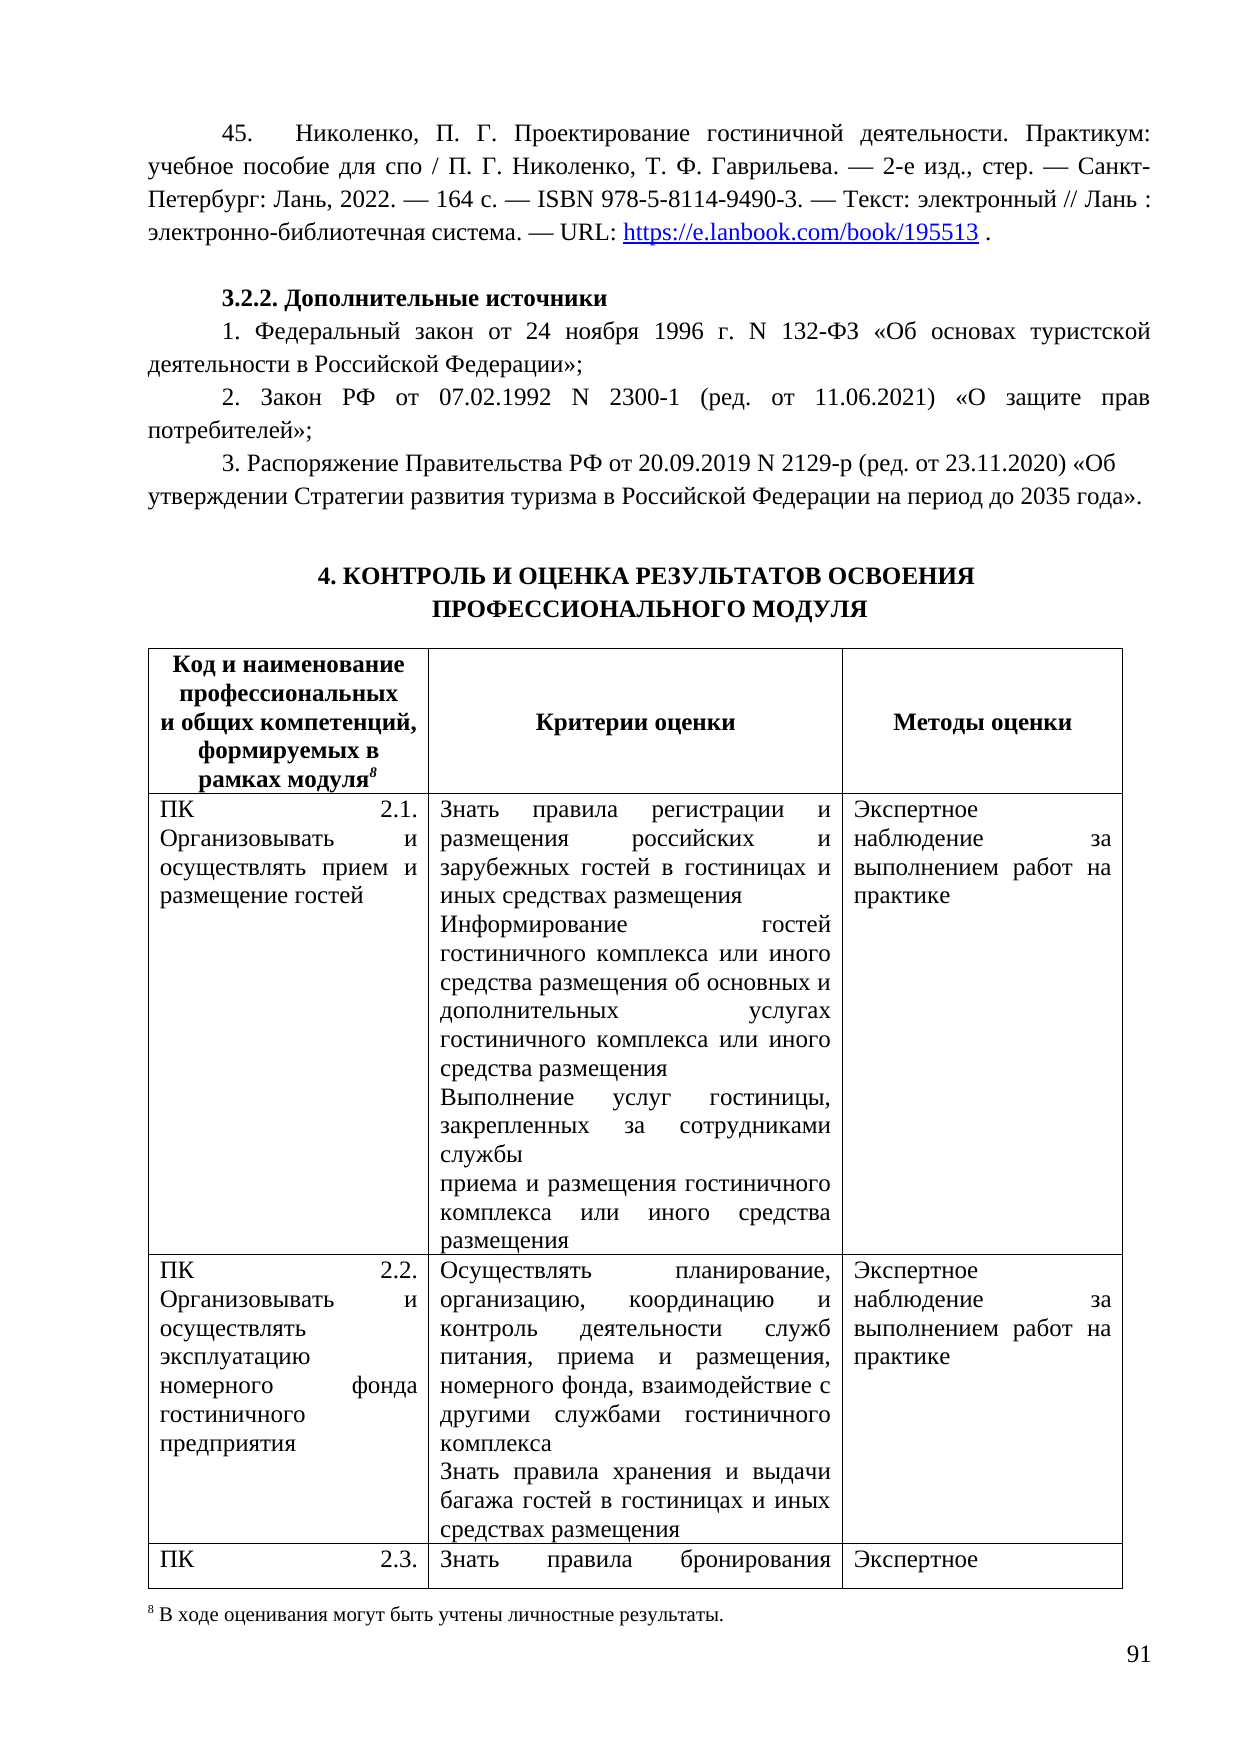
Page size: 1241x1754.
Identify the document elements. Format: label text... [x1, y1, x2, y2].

text 3. Распоряжение Правительства РФ от 20.09.2019 N 2129-р (ред. от 23.11.2020) «Об утверждении Стратегии развития туризма в Российской Федерации на период до 2035 года». [148, 448, 1152, 510]
table_cell Экспертное наблюдение за выполнением работ на практике [843, 1255, 1122, 1543]
text 4. КОНТРОЛЬ И ОЦЕНКА РЕЗУЛЬТАТОВ ОСВОЕНИЯ ПРОФЕССИОНАЛЬНОГО МОДУЛЯ [148, 561, 1152, 623]
table_header Код и наименование профессиональных и общих компетенций, формируемых в рамках модуля [149, 649, 428, 793]
table_header Методы оценки [843, 649, 1122, 793]
list Николенко, П. Г. Проектирование гостиничной деятельности. Практикум: учебное пособие для спо / П. Г. Николенко, Т. Ф. Гаврильева. — 2-е изд., стер. — Санкт-Петербург: Лань, 2022. — 164 с. — ISBN 978-5-8114-9490-3. — Текст: электронный // Лань : электронно-библиотечная система. — URL: https://e.lanbook.com/book/195513 . [148, 118, 1152, 246]
table_cell ПК 2.2. Организовывать и осуществлять эксплуатацию номерного фонда гостиничного предприятия [149, 1255, 428, 1543]
table_header Критерии оценки [429, 649, 842, 793]
table_cell Знать правила регистрации и размещения российских и зарубежных гостей в гостиницах и иных средствах размещения Информирование гостей гостиничного комплекса или иного средства размещения об основных и дополнительных услугах гостиничного комплекса или иного средства размещения Выполнение услуг гостиницы, закрепленных за сотрудниками службы приема и размещения гостиничного комплекса или иного средства размещения [429, 794, 842, 1254]
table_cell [429, 1544, 842, 1588]
text 2. Закон РФ от 07.02.1992 N 2300-1 (ред. от 11.06.2021) «О защите прав потребителей»; [148, 382, 1152, 444]
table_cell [843, 1544, 1122, 1588]
table_cell ПК 2.1. Организовывать и осуществлять прием и размещение гостей [149, 794, 428, 1254]
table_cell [149, 1544, 428, 1588]
table_cell Экспертное наблюдение за выполнением работ на практике [843, 794, 1122, 1254]
text 1. Федеральный закон от 24 ноября 1996 г. N 132-ФЗ «Об основах туристской деятельности в Российской Федерации»; [148, 316, 1152, 378]
text 3.2.2. Дополнительные источники [148, 283, 1152, 312]
table_cell Осуществлять планирование, организацию, координацию и контроль деятельности служб питания, приема и размещения, номерного фонда, взаимодействие с другими службами гостиничного комплекса Знать правила хранения и выдачи багажа гостей в гостиницах и иных средствах размещения [429, 1255, 842, 1543]
